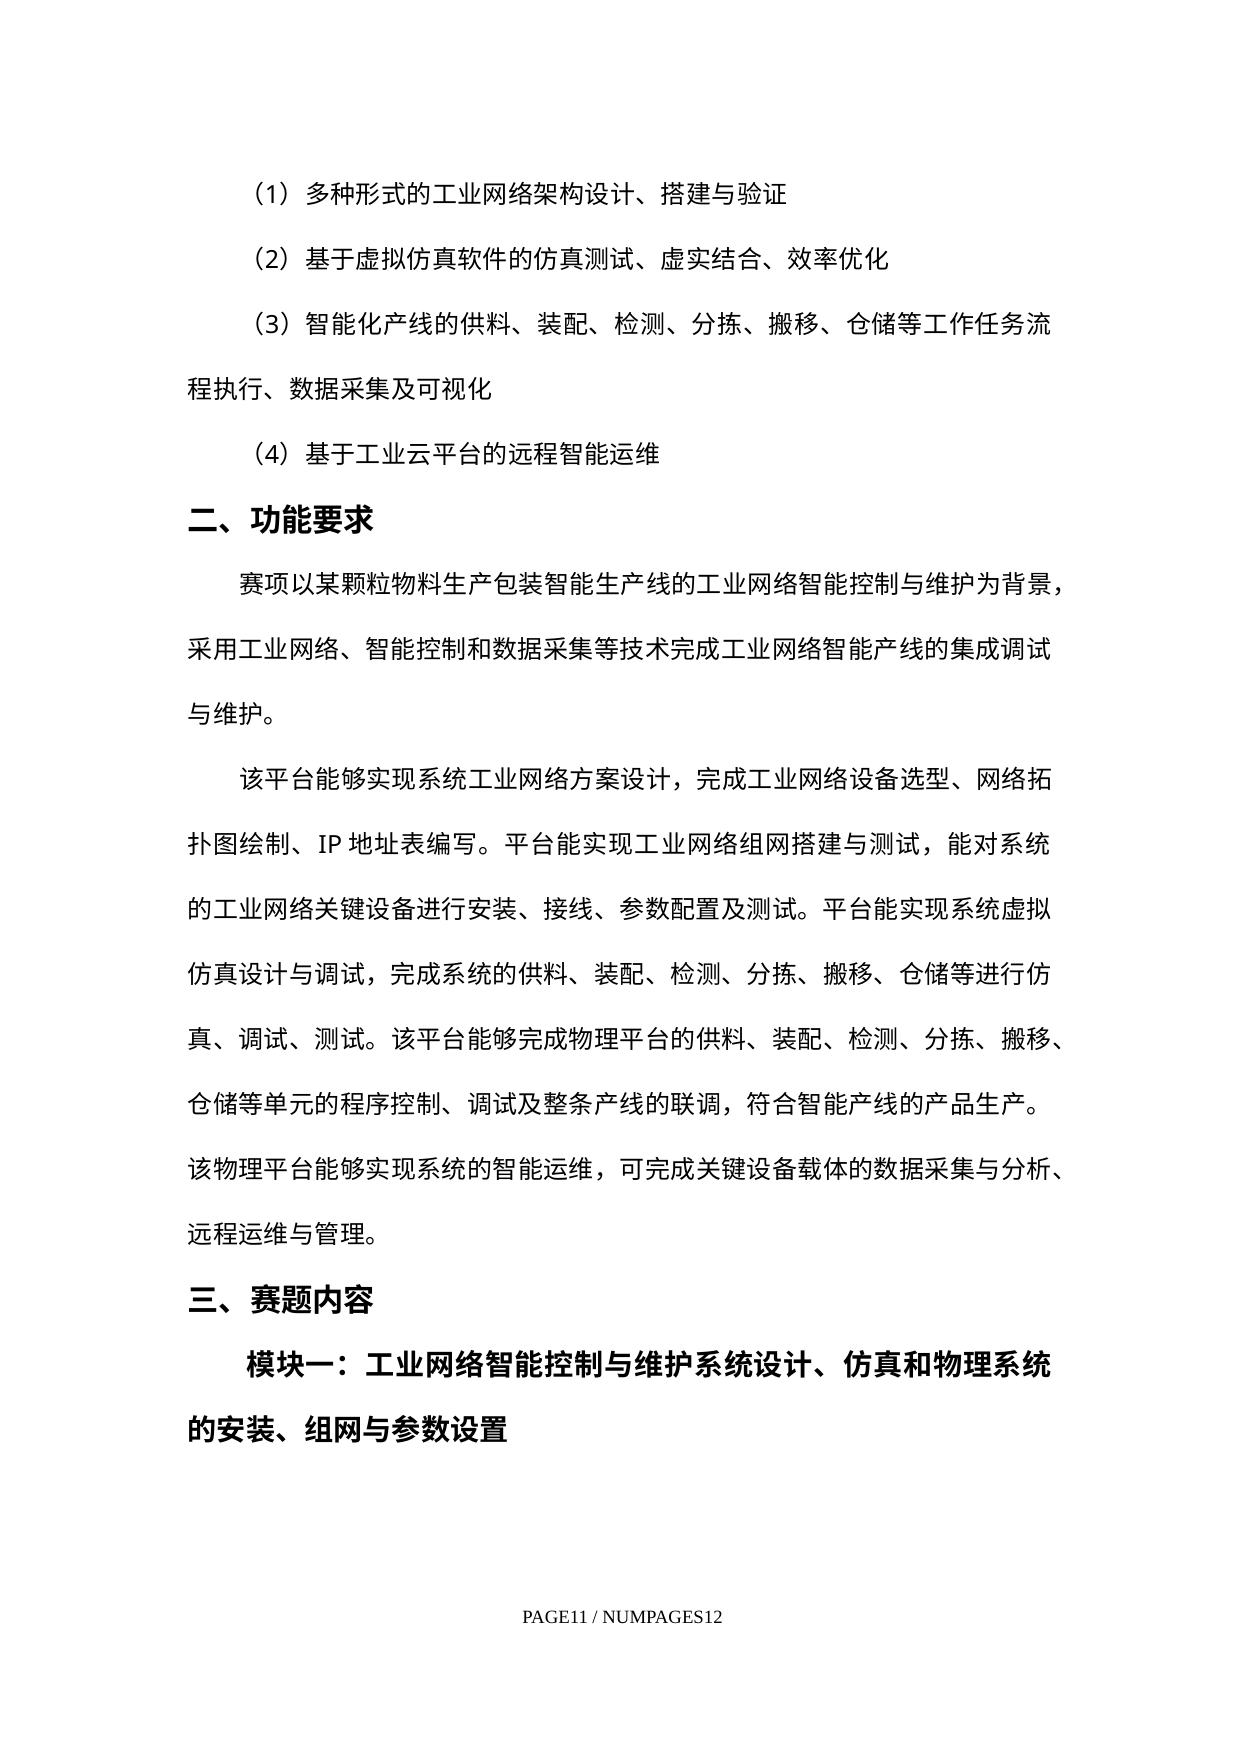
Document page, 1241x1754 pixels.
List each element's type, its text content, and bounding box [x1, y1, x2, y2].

text （3）智能化产线的供料、装配、检测、分拣、搬移、仓储等工作任务流程执行、数据采集及可视化 [187, 290, 1053, 420]
text （4）基于工业云平台的远程智能运维 [187, 420, 1053, 485]
text 模块一：工业网络智能控制与维护系统设计、仿真和物理系统的安装、组网与参数设置 [187, 1330, 1053, 1460]
list 赛题内容 [187, 1265, 1053, 1330]
text （2）基于虚拟仿真软件的仿真测试、虚实结合、效率优化 [187, 225, 1053, 290]
text （1）多种形式的工业网络架构设计、搭建与验证 [187, 160, 1053, 225]
text 赛项以某颗粒物料生产包装智能生产线的工业网络智能控制与维护为背景，采用工业网络、智能控制和数据采集等技术完成工业网络智能产线的集成调试与维护。 [187, 550, 1053, 745]
text 该平台能够实现系统工业网络方案设计，完成工业网络设备选型、网络拓扑图绘制、IP地址表编写。平台能实现工业网络组网搭建与测试，能对系统的工业网络关键设备进行安装、接线、参数配置及测试。平台能实现系统虚拟仿真设计与调试，完成系统的供料、装配、检测、分拣、搬移、仓储等进行仿真、调试、测试。该平台能够完成物理平台的供料、装配、检测、分拣、搬移、仓储等单元的程序控制、调试及整条产线的联调，符合智能产线的产品生产。该物理平台能够实现系统的智能运维，可完成关键设备载体的数据采集与分析、远程运维与管理。 [187, 745, 1053, 1265]
list 功能要求 [187, 485, 1053, 550]
